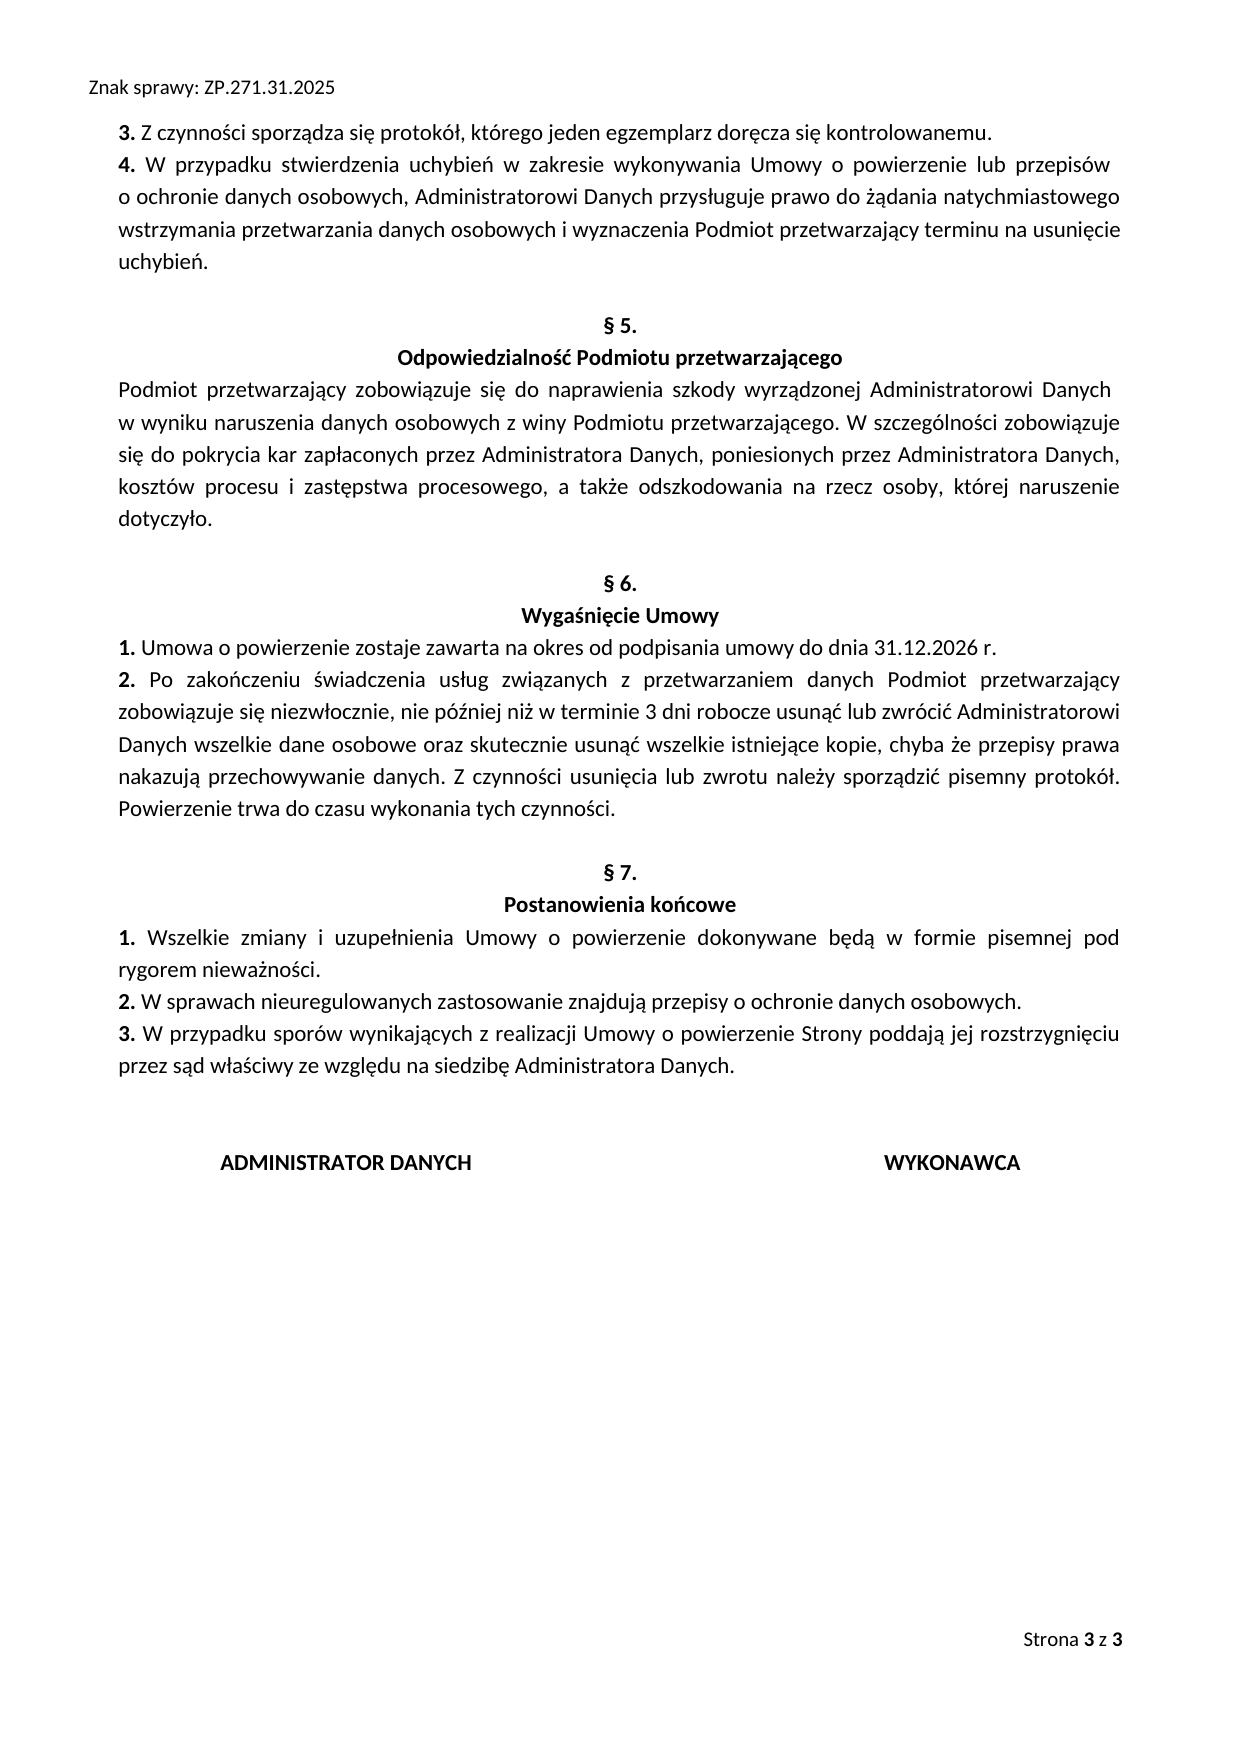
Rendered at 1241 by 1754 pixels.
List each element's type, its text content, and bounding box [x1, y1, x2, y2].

text § 5. [118, 311, 1122, 339]
text 1. Umowa o powierzenie zostaje zawarta na okres od podpisania umowy do dnia 31.12.2026 r. [118, 633, 1122, 661]
text Odpowiedzialność Podmiotu przetwarzającego [118, 343, 1122, 371]
text 2. Po zakończeniu świadczenia usług związanych z przetwarzaniem danych Podmiot przetwarzający zobowiązuje się niezwłocznie, nie później niż w terminie 3 dni robocze usunąć lub zwrócić Administratorowi Danych wszelkie dane osobowe oraz skutecznie usunąć wszelkie istniejące kopie, chyba że przepisy prawa nakazują przechowywanie danych. Z czynności usunięcia lub zwrotu należy sporządzić pisemny protokół. Powierzenie trwa do czasu wykonania tych czynności. [118, 665, 1122, 822]
text Postanowienia końcowe [118, 891, 1122, 919]
text Wygaśnięcie Umowy [118, 601, 1122, 629]
text ADMINISTRATOR DANYCH WYKONAWCA [118, 1148, 1122, 1176]
text 4. W przypadku stwierdzenia uchybień w zakresie wykonywania Umowy o powierzenie lub przepisów o ochronie danych osobowych, Administratorowi Danych przysługuje prawo do żądania natychmiastowego wstrzymania przetwarzania danych osobowych i wyznaczenia Podmiot przetwarzający terminu na usunięcie uchybień. [118, 150, 1122, 275]
text 1. Wszelkie zmiany i uzupełnienia Umowy o powierzenie dokonywane będą w formie pisemnej pod rygorem nieważności. [118, 923, 1122, 983]
text 3. Z czynności sporządza się protokół, którego jeden egzemplarz doręcza się kontrolowanemu. [118, 118, 1122, 146]
text Podmiot przetwarzający zobowiązuje się do naprawienia szkody wyrządzonej Administratorowi Danych w wyniku naruszenia danych osobowych z winy Podmiotu przetwarzającego. W szczególności zobowiązuje się do pokrycia kar zapłaconych przez Administratora Danych, poniesionych przez Administratora Danych, kosztów procesu i zastępstwa procesowego, a także odszkodowania na rzecz osoby, której naruszenie dotyczyło. [118, 376, 1122, 532]
text § 6. [118, 569, 1122, 597]
text 3. W przypadku sporów wynikających z realizacji Umowy o powierzenie Strony poddają jej rozstrzygnięciu przez sąd właściwy ze względu na siedzibę Administratora Danych. [118, 1019, 1122, 1079]
text 2. W sprawach nieuregulowanych zastosowanie znajdują przepisy o ochronie danych osobowych. [118, 987, 1122, 1015]
text § 7. [118, 858, 1122, 886]
